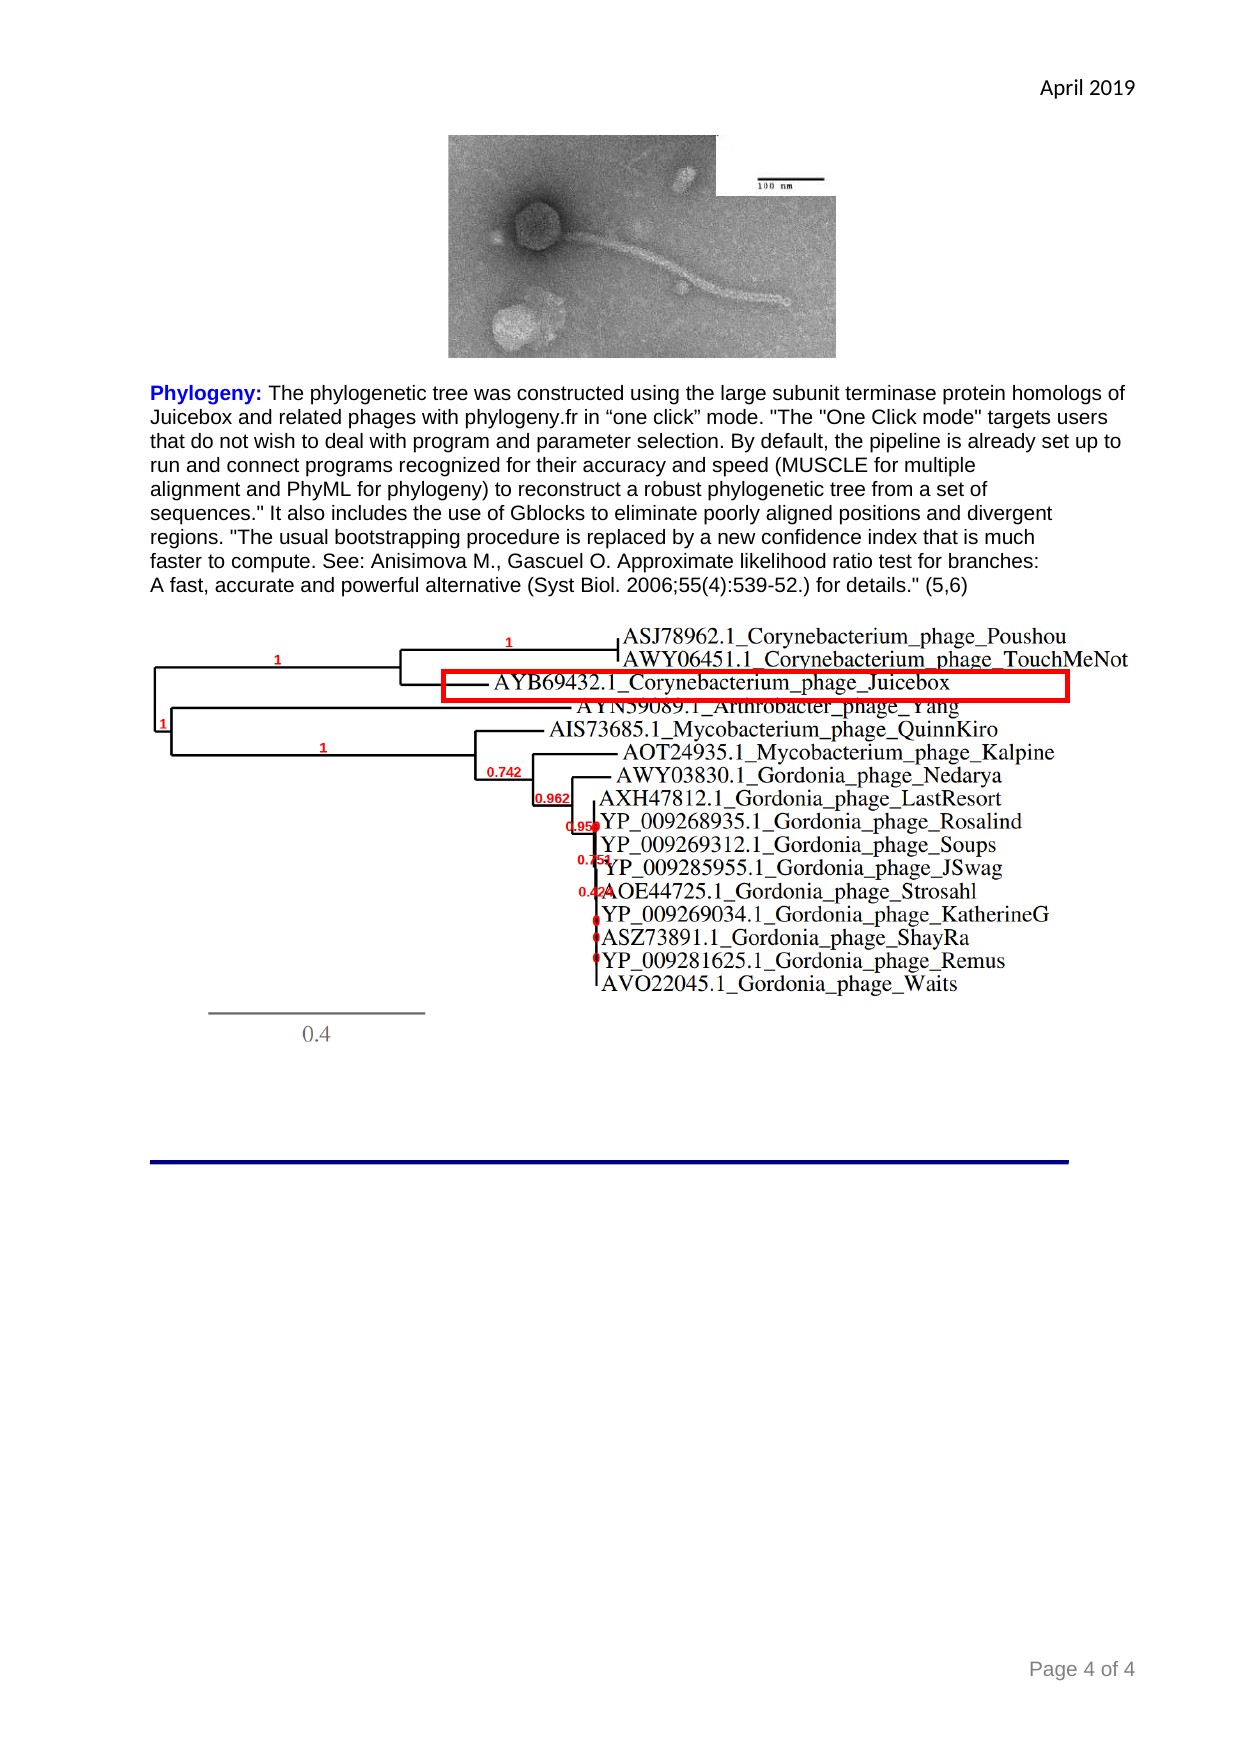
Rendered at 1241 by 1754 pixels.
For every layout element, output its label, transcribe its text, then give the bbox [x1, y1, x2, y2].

text A fast, accurate and powerful alternative (Syst Biol. 2006;55(4):539-52.) for details." (5,6) [150, 573, 1135, 597]
text regions. "The usual bootstrapping procedure is replaced by a new confidence index that is much [150, 525, 1135, 549]
picture [448, 135, 837, 358]
text run and connect programs recognized for their accuracy and speed (MUSCLE for multiple [150, 453, 1135, 477]
picture [150, 620, 1136, 1054]
text alignment and PhyML for phylogeny) to reconstruct a robust phylogenetic tree from a set of [150, 477, 1135, 501]
text faster to compute. See: Anisimova M., Gascuel O. Approximate likelihood ratio test for branches: [150, 549, 1135, 573]
text Phylogeny: The phylogenetic tree was constructed using the large subunit terminase protein homologs of Juicebox and related phages with phylogeny.fr in “one click” mode. "The "One Click mode" targets users that do not wish to deal with program and parameter selection. By default, the pipeline is already set up to [150, 381, 1135, 453]
text sequences." It also includes the use of Gblocks to eliminate poorly aligned positions and divergent [150, 501, 1135, 525]
